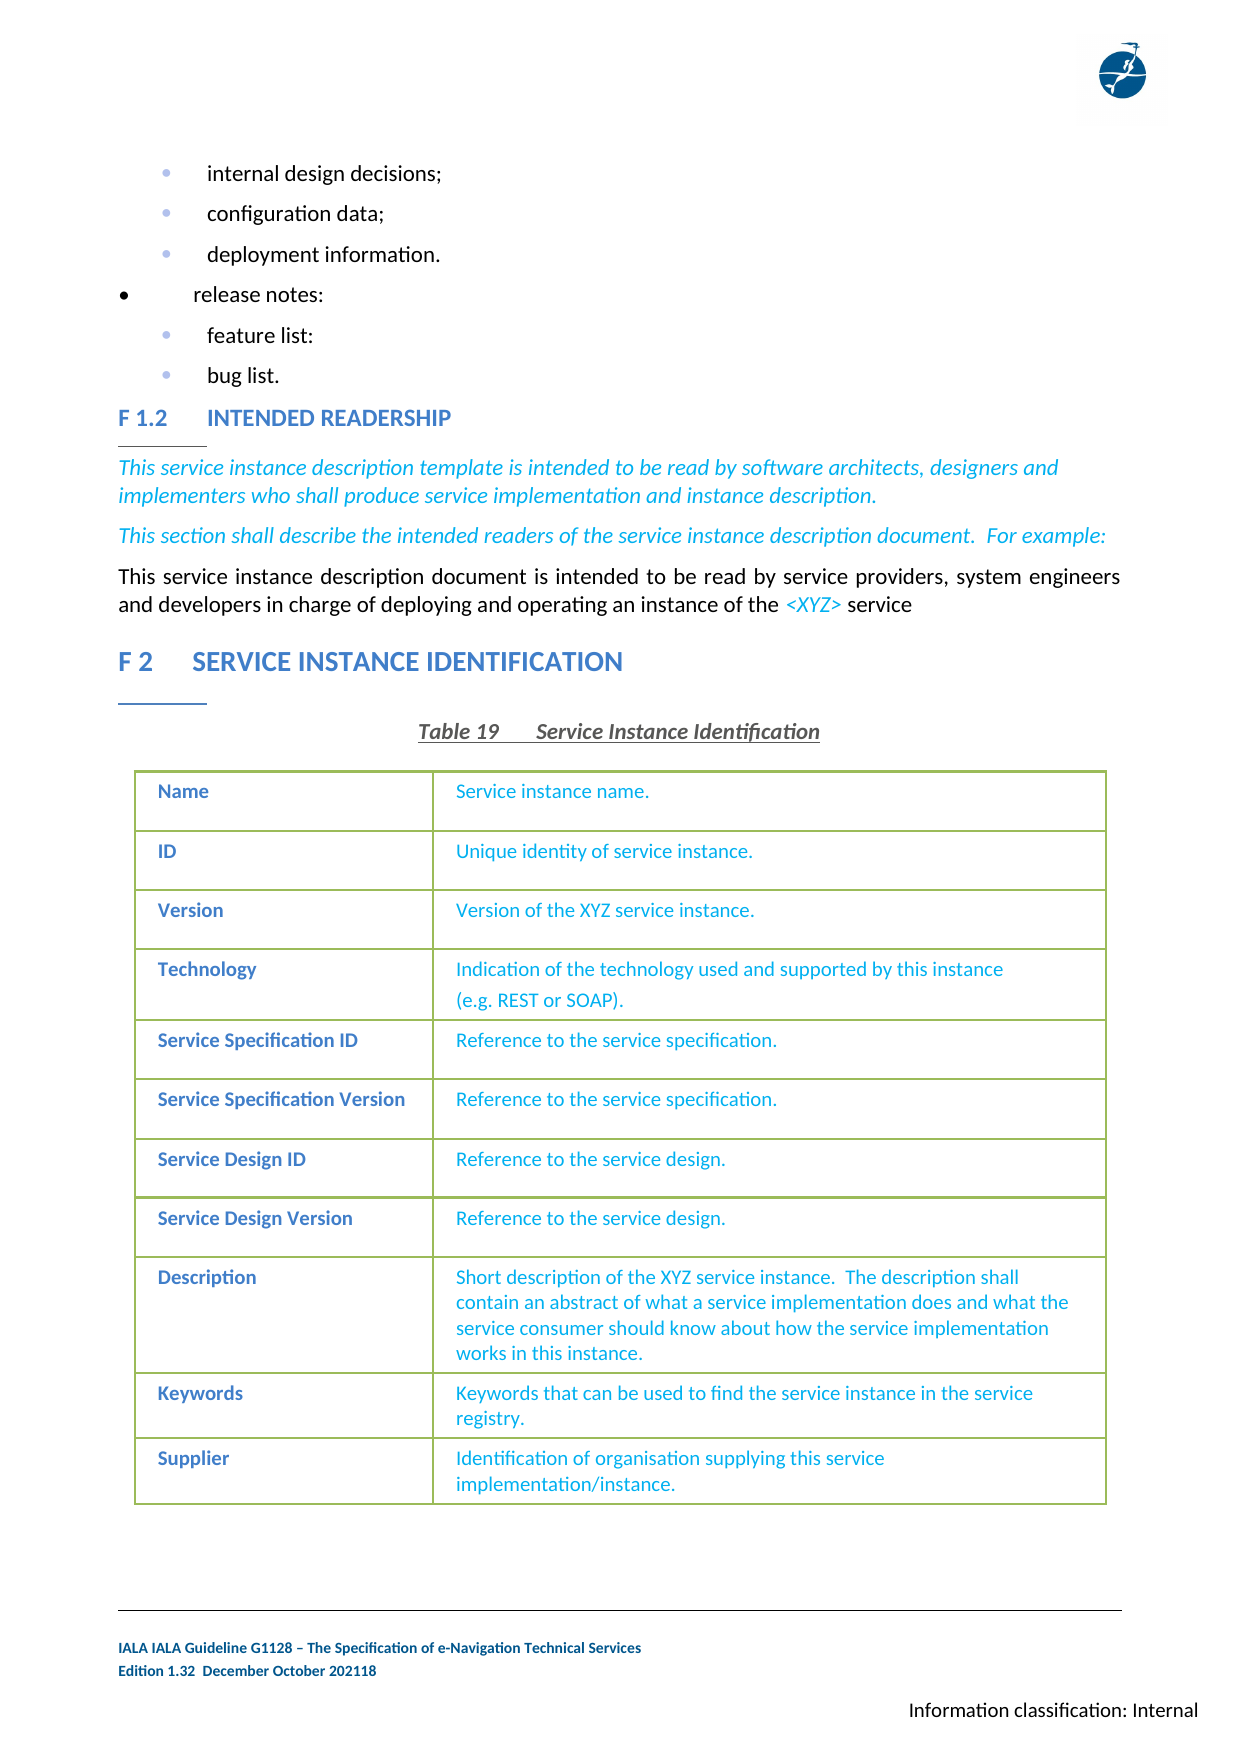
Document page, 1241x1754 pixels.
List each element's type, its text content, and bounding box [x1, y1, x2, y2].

table_cell Reference to the service design. [434, 1140, 1105, 1196]
list configuration data; [162, 199, 1122, 227]
text Intended Readership [118, 402, 1122, 432]
text • release notes: [118, 280, 1122, 308]
list internal design decisions; [162, 159, 1122, 187]
list bug list. [162, 361, 1122, 389]
table_cell Supplier [136, 1439, 432, 1503]
text This service instance description template is intended to be read by software architects, designers and implementers who shall produce service implementation and instance description. [118, 453, 1122, 509]
text Service Instance Identification [118, 717, 1122, 745]
table_cell Keywords that can be used to find the service instance in the service registry. [434, 1374, 1105, 1437]
picture [1076, 34, 1169, 126]
table_cell Indication of the technology used and supported by this instance (e.g. REST or SOAP). [434, 950, 1105, 1019]
table_cell Identification of organisation supplying this service implementation/instance. [434, 1439, 1105, 1503]
text This section shall describe the intended readers of the service instance description document. For example: [118, 522, 1122, 550]
table_cell Reference to the service specification. [434, 1021, 1105, 1078]
table_cell Version [136, 891, 432, 948]
table_cell Service Specification ID [136, 1021, 432, 1078]
table_cell Keywords [136, 1374, 432, 1437]
table_cell Technology [136, 950, 432, 1019]
table_cell Unique identity of service instance. [434, 832, 1105, 888]
table_cell Reference to the service design. [434, 1199, 1105, 1256]
table_header Name [136, 773, 432, 829]
text This service instance description document is intended to be read by service providers, system engineers and developers in charge of deploying and operating an instance of the <XYZ> service [118, 562, 1122, 618]
table_cell Service Specification Version [136, 1080, 432, 1137]
table_cell Version of the XYZ service instance. [434, 891, 1105, 948]
list feature list: [162, 321, 1122, 349]
table_cell Service Design ID [136, 1140, 432, 1196]
text SERVICE INSTANCE IDENTIFICATION [118, 643, 1122, 679]
table_cell Description [136, 1258, 432, 1372]
table_header Service instance name. [434, 773, 1105, 829]
table_cell Reference to the service specification. [434, 1080, 1105, 1137]
list deployment information. [162, 240, 1122, 268]
table_cell ID [136, 832, 432, 888]
table_cell Short description of the XYZ service instance. The description shall contain an abstract of what a service implementation does and what the service consumer should know about how the service implementation works in this instance. [434, 1258, 1105, 1372]
table_cell Service Design Version [136, 1199, 432, 1256]
